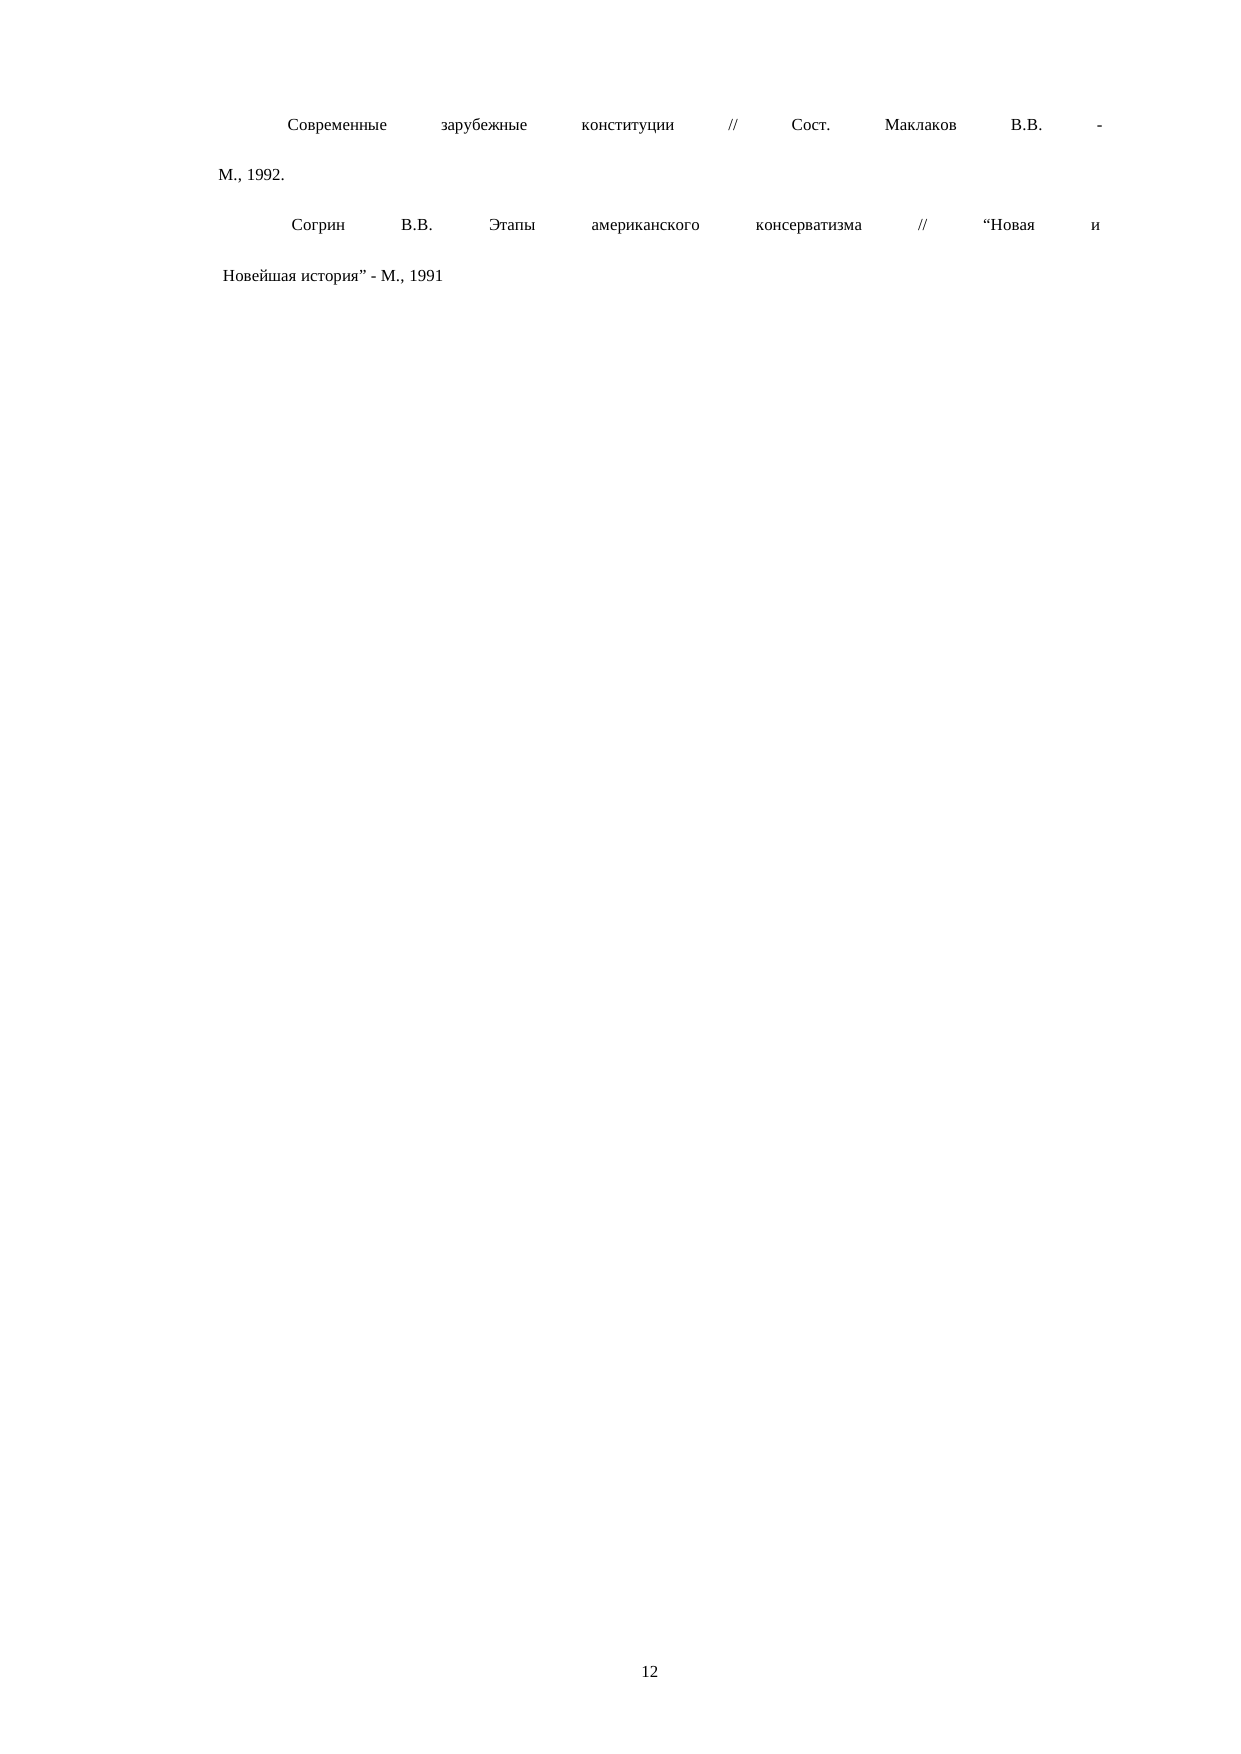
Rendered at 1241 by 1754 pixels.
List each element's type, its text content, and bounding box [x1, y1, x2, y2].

list Согрин В.В. Этапы американского консерватизма // “Новая и Новейшая история” - М., 1991 [142, 201, 1157, 285]
list Современные зарубежные конституции // Сост. Маклаков В.В. - М., 1992. [142, 100, 1157, 184]
